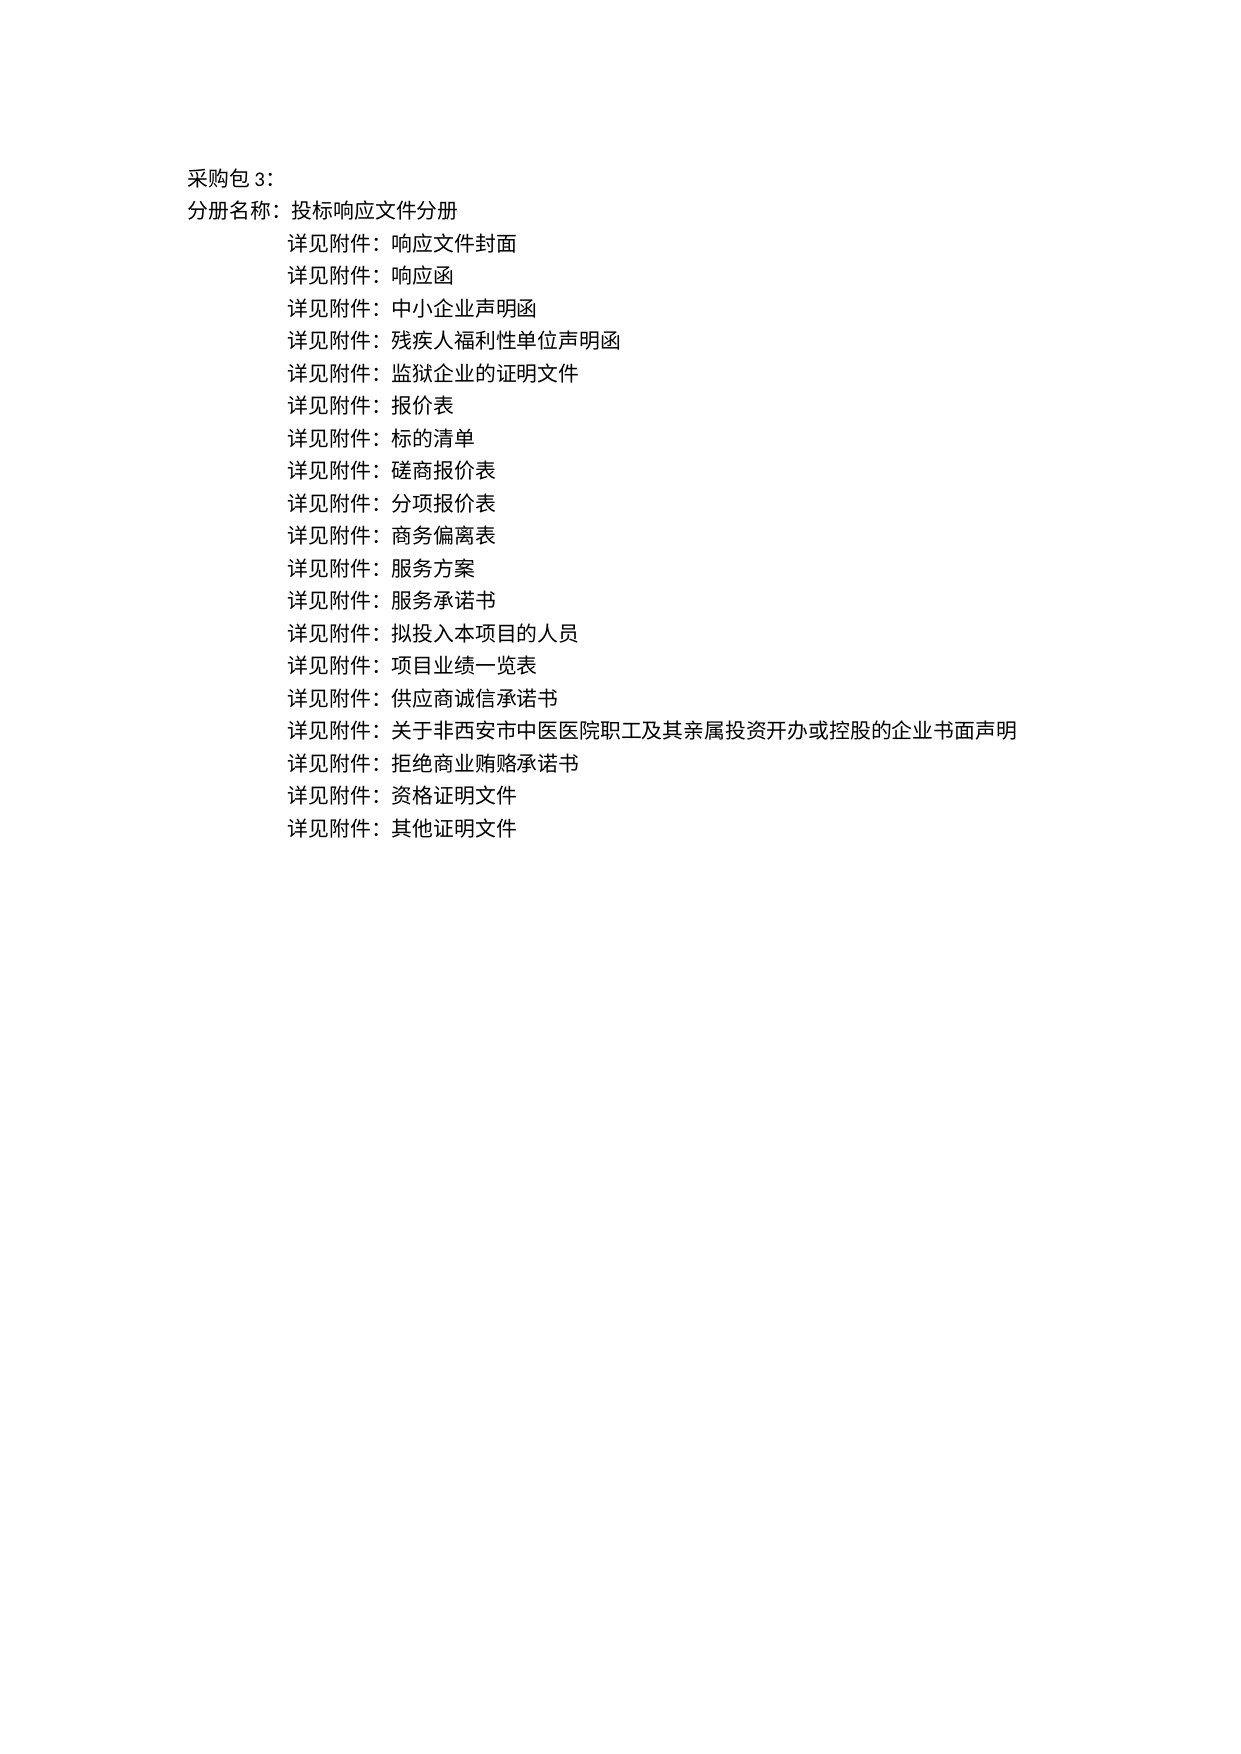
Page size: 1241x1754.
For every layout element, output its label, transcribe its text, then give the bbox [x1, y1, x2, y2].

text 详见附件：残疾人福利性单位声明函 [187, 324, 1053, 357]
text 详见附件：分项报价表 [187, 487, 1053, 519]
text 详见附件：资格证明文件 [187, 779, 1053, 812]
text 详见附件：标的清单 [187, 422, 1053, 454]
text 详见附件：服务方案 [187, 552, 1053, 584]
text 详见附件：项目业绩一览表 [187, 649, 1053, 682]
text 详见附件：响应文件封面 [187, 227, 1053, 259]
text 分册名称：投标响应文件分册 [187, 194, 1053, 227]
text 详见附件：商务偏离表 [187, 519, 1053, 552]
text 详见附件：供应商诚信承诺书 [187, 682, 1053, 714]
text 详见附件：磋商报价表 [187, 454, 1053, 487]
text 详见附件：其他证明文件 [187, 812, 1053, 844]
text 详见附件：中小企业声明函 [187, 292, 1053, 324]
text 详见附件：拟投入本项目的人员 [187, 617, 1053, 649]
text 采购包3： [187, 162, 1053, 194]
text 详见附件：报价表 [187, 389, 1053, 422]
text 详见附件：关于非西安市中医医院职工及其亲属投资开办或控股的企业书面声明 [187, 714, 1053, 747]
text 详见附件：监狱企业的证明文件 [187, 357, 1053, 389]
text 详见附件：响应函 [187, 259, 1053, 292]
text 详见附件：拒绝商业贿赂承诺书 [187, 747, 1053, 779]
text 详见附件：服务承诺书 [187, 584, 1053, 617]
